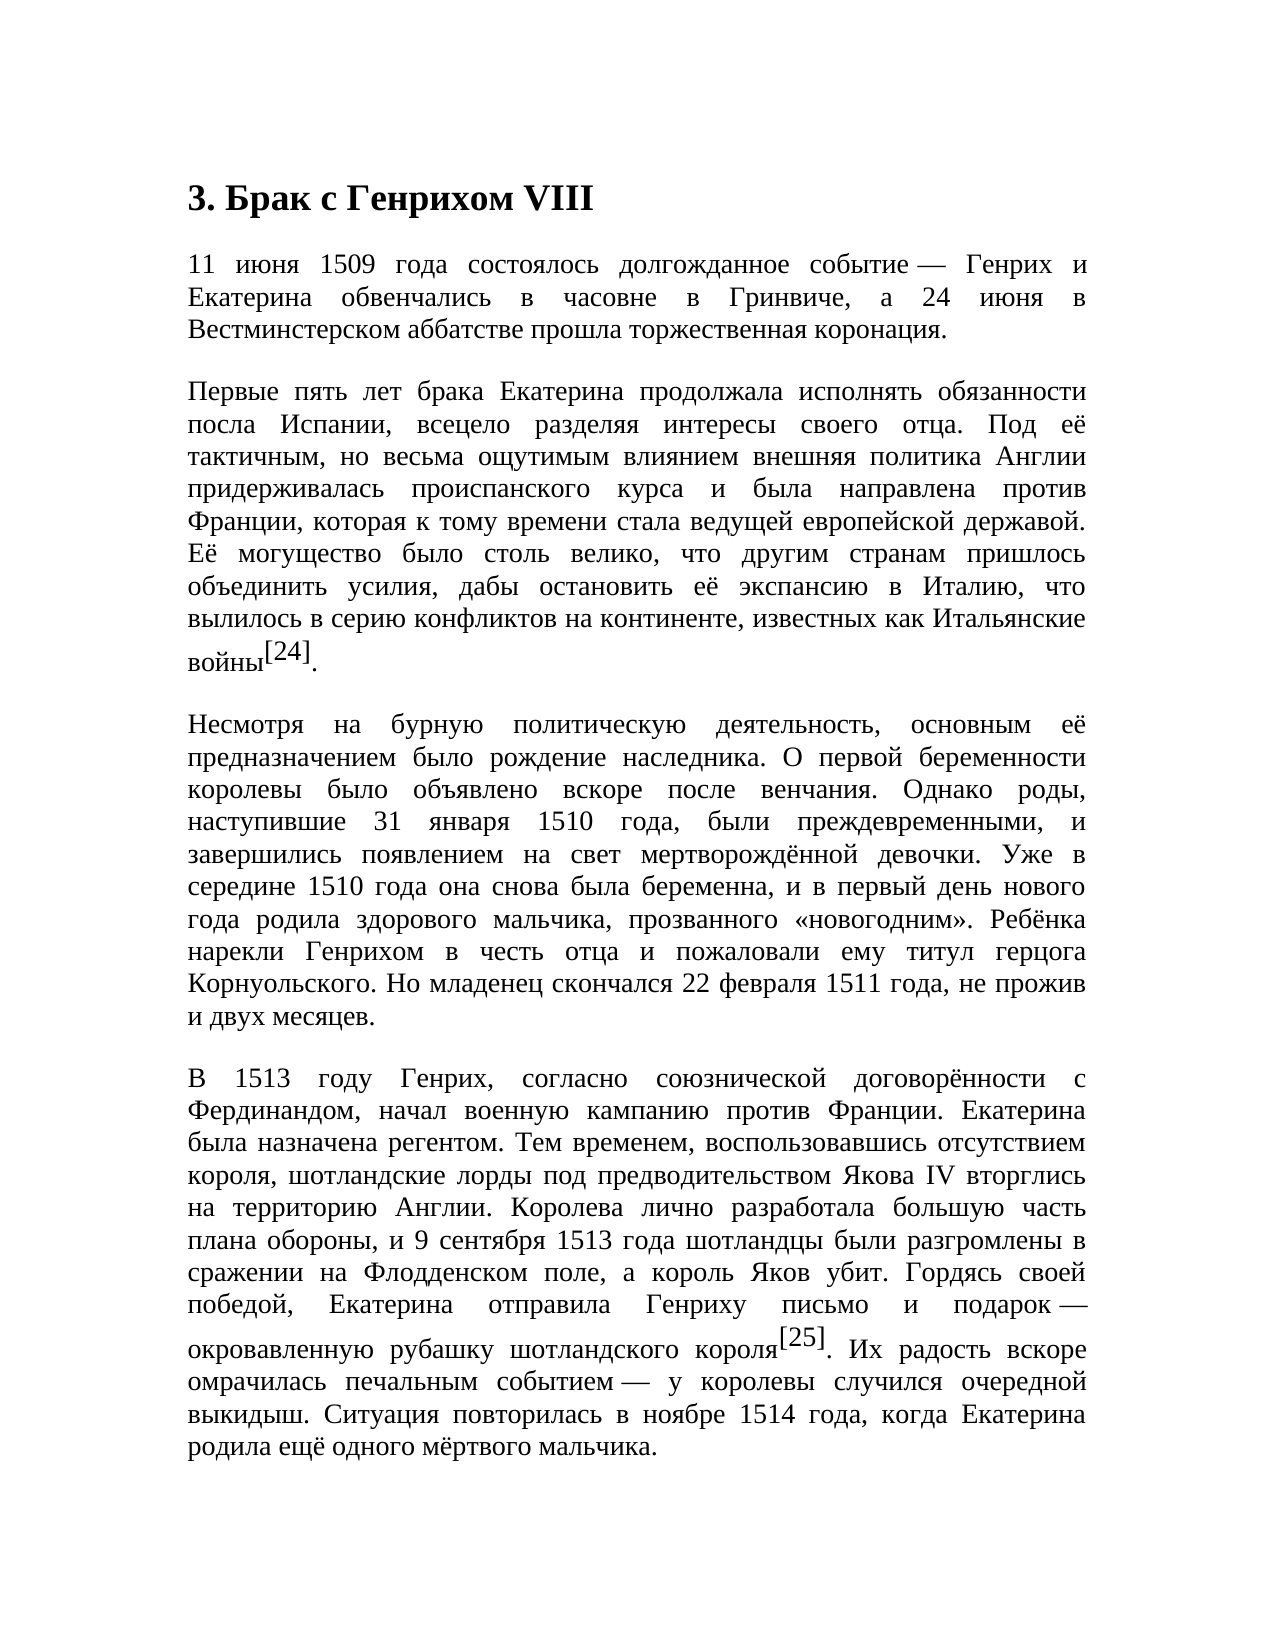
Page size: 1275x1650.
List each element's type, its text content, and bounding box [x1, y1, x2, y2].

list 3. Брак с Генрихом VIII [187, 175, 1087, 218]
text Несмотря на бурную политическую деятельность, основным её предназначением было рождение наследника. О первой беременности королевы было объявлено вскоре после венчания. Однако роды, наступившие 31 января 1510 года, были преждевременными, и завершились появлением на свет мертворождённой девочки. Уже в середине 1510 года она снова была беременна, и в первый день нового года родила здорового мальчика, прозванного «новогодним». Ребёнка нарекли Генрихом в честь отца и пожаловали ему титул герцога Корнуольского. Но младенец скончался 22 февраля 1511 года, не прожив и двух месяцев. [187, 707, 1087, 1031]
text 11 июня 1509 года состоялось долгожданное событие — Генрих и Екатерина обвенчались в часовне в Гринвиче, а 24 июня в Вестминстерском аббатстве прошла торжественная коронация. [187, 248, 1087, 345]
text Первые пять лет брака Екатерина продолжала исполнять обязанности посла Испании, всецело разделяя интересы своего отца. Под её тактичным, но весьма ощутимым влиянием внешняя политика Англии придерживалась происпанского курса и была направлена против Франции, которая к тому времени стала ведущей европейской державой. Её могущество было столь велико, что другим странам пришлось объединить усилия, дабы остановить её экспансию в Италию, что вылилось в серию конфликтов на континенте, известных как Итальянские войны[24]. [187, 374, 1087, 678]
text В 1513 году Генрих, согласно союзнической договорённости с Фердинандом, начал военную кампанию против Франции. Екатерина была назначена регентом. Тем временем, воспользовавшись отсутствием короля, шотландские лорды под предводительством Якова IV вторглись на территорию Англии. Королева лично разработала большую часть плана обороны, и 9 сентября 1513 года шотландцы были разгромлены в сражении на Флодденском поле, а король Яков убит. Гордясь своей победой, Екатерина отправила Генриху письмо и подарок — окровавленную рубашку шотландского короля[25]. Их радость вскоре омрачилась печальным событием — у королевы случился очередной выкидыш. Ситуация повторилась в ноябре 1514 года, когда Екатерина родила ещё одного мёртвого мальчика. [187, 1061, 1087, 1461]
